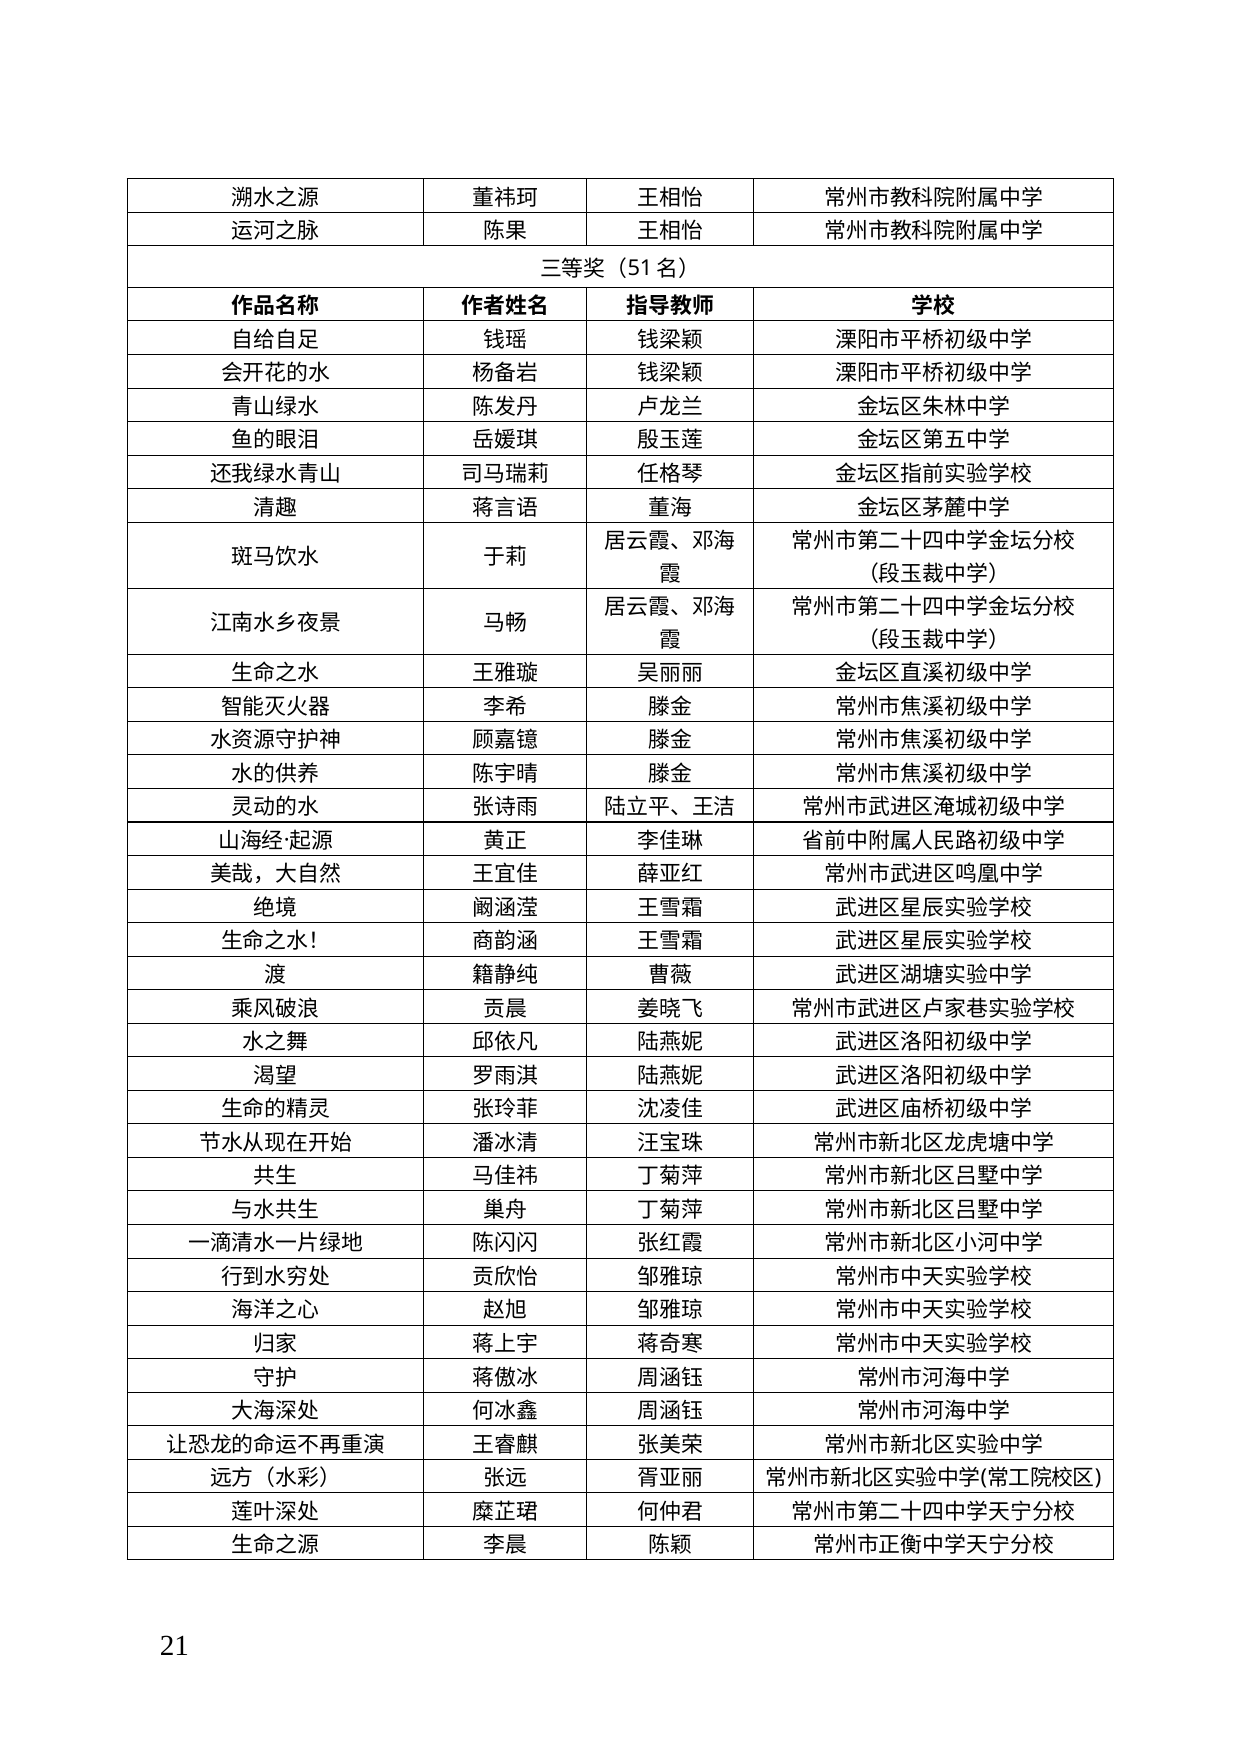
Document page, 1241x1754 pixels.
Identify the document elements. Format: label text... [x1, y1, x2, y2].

table_cell 鱼的眼泪 [128, 422, 423, 454]
table_cell 顾嘉镱 [424, 722, 586, 754]
table_cell 武进区星辰实验学校 [754, 890, 1113, 922]
table_cell 滕金 [587, 688, 753, 721]
table_cell 籍静纯 [424, 957, 586, 989]
table_cell 张诗雨 [424, 789, 586, 821]
table_cell 邱依凡 [424, 1024, 586, 1056]
table_cell 殷玉莲 [587, 422, 753, 454]
table_cell 陈闪闪 [424, 1225, 586, 1257]
table_cell 岳媛琪 [424, 422, 586, 454]
table_cell 三等奖（51名） [128, 246, 1113, 287]
table_cell 李晨 [424, 1527, 586, 1559]
table_cell 汪宝珠 [587, 1124, 753, 1157]
table_cell 一滴清水一片绿地 [128, 1225, 423, 1257]
table_cell 溧阳市平桥初级中学 [754, 355, 1113, 387]
table_cell 水之舞 [128, 1024, 423, 1056]
table_cell 胥亚丽 [587, 1460, 753, 1492]
table_cell 陈果 [424, 213, 586, 245]
table_cell 吴丽丽 [587, 655, 753, 687]
table_cell 贡晨 [424, 990, 586, 1023]
table_cell 常州市焦溪初级中学 [754, 755, 1113, 788]
table_cell 学校 [754, 288, 1113, 320]
table_cell 节水从现在开始 [128, 1124, 423, 1157]
table_cell 巢舟 [424, 1191, 586, 1224]
table_cell 常州市中天实验学校 [754, 1292, 1113, 1324]
table_cell 何冰鑫 [424, 1393, 586, 1425]
table_cell 乘风破浪 [128, 990, 423, 1023]
table_cell 陆燕妮 [587, 1024, 753, 1056]
table_cell 沈凌佳 [587, 1091, 753, 1123]
table_cell 马佳祎 [424, 1158, 586, 1190]
table_cell 智能灭火器 [128, 688, 423, 721]
table_cell 清趣 [128, 489, 423, 522]
table_cell 马畅 [424, 589, 586, 654]
table_cell 居云霞、邓海霞 [587, 589, 753, 654]
table_cell 王相怡 [587, 179, 753, 212]
table_cell 姜晓飞 [587, 990, 753, 1023]
table_cell 常州市中天实验学校 [754, 1259, 1113, 1291]
table_cell 滕金 [587, 722, 753, 754]
table_cell 山海经·起源 [128, 823, 423, 855]
table_cell 武进区湖塘实验中学 [754, 957, 1113, 989]
table_cell 让恐龙的命运不再重演 [128, 1426, 423, 1459]
table_cell 青山绿水 [128, 389, 423, 421]
table_cell 常州市武进区淹城初级中学 [754, 789, 1113, 821]
table_cell 常州市武进区卢家巷实验学校 [754, 990, 1113, 1023]
table_cell 丁菊萍 [587, 1158, 753, 1190]
table_cell 阚涵滢 [424, 890, 586, 922]
table_cell 常州市第二十四中学金坛分校 （段玉裁中学） [754, 523, 1113, 588]
table_cell 美哉，大自然 [128, 856, 423, 888]
table_cell 共生 [128, 1158, 423, 1190]
table_cell 陆燕妮 [587, 1057, 753, 1090]
table_cell 会开花的水 [128, 355, 423, 387]
table_cell 陈发丹 [424, 389, 586, 421]
table_cell 莲叶深处 [128, 1493, 423, 1526]
table_cell 何仲君 [587, 1493, 753, 1526]
table_cell 常州市焦溪初级中学 [754, 722, 1113, 754]
table_cell 守护 [128, 1359, 423, 1392]
table_cell 江南水乡夜景 [128, 589, 423, 654]
table_cell 卢龙兰 [587, 389, 753, 421]
table_cell 贡欣怡 [424, 1259, 586, 1291]
table_cell 王睿麒 [424, 1426, 586, 1459]
table_cell 王宜佳 [424, 856, 586, 888]
table_cell 武进区洛阳初级中学 [754, 1024, 1113, 1056]
table_cell 海洋之心 [128, 1292, 423, 1324]
table_cell 黄正 [424, 823, 586, 855]
table_cell 钱梁颖 [587, 355, 753, 387]
table_cell 钱瑶 [424, 321, 586, 354]
table_cell 常州市新北区实验中学(常工院校区) [754, 1460, 1113, 1492]
table_cell 武进区庙桥初级中学 [754, 1091, 1113, 1123]
table_cell 钱梁颖 [587, 321, 753, 354]
table_cell 张美荣 [587, 1426, 753, 1459]
table_cell 自给自足 [128, 321, 423, 354]
table_cell 蒋奇寒 [587, 1326, 753, 1358]
table_cell 金坛区第五中学 [754, 422, 1113, 454]
table_cell 常州市武进区鸣凰中学 [754, 856, 1113, 888]
table_cell 常州市河海中学 [754, 1359, 1113, 1392]
table_cell 任格琴 [587, 456, 753, 488]
table_cell 司马瑞莉 [424, 456, 586, 488]
table_cell 常州市中天实验学校 [754, 1326, 1113, 1358]
table_cell 蒋上宇 [424, 1326, 586, 1358]
table_cell 杨备岩 [424, 355, 586, 387]
table_cell 运河之脉 [128, 213, 423, 245]
table_cell 居云霞、邓海霞 [587, 523, 753, 588]
table_cell 张远 [424, 1460, 586, 1492]
table_cell 还我绿水青山 [128, 456, 423, 488]
table_cell 张红霞 [587, 1225, 753, 1257]
table_cell 常州市新北区吕墅中学 [754, 1191, 1113, 1224]
table_cell 常州市河海中学 [754, 1393, 1113, 1425]
table_cell 武进区星辰实验学校 [754, 923, 1113, 956]
table_cell 邹雅琼 [587, 1292, 753, 1324]
table_cell 张玲菲 [424, 1091, 586, 1123]
table_cell 陆立平、王洁 [587, 789, 753, 821]
table_cell 灵动的水 [128, 789, 423, 821]
table_cell 李佳琳 [587, 823, 753, 855]
table_cell 常州市第二十四中学天宁分校 [754, 1493, 1113, 1526]
table_cell 于莉 [424, 523, 586, 588]
table_cell 生命之水 [128, 655, 423, 687]
table_cell 生命的精灵 [128, 1091, 423, 1123]
table_cell 远方（水彩） [128, 1460, 423, 1492]
table_cell 常州市第二十四中学金坛分校 （段玉裁中学） [754, 589, 1113, 654]
table_cell 水资源守护神 [128, 722, 423, 754]
table_cell 金坛区直溪初级中学 [754, 655, 1113, 687]
table_cell 丁菊萍 [587, 1191, 753, 1224]
table_cell 绝境 [128, 890, 423, 922]
table_cell 赵旭 [424, 1292, 586, 1324]
table_cell 行到水穷处 [128, 1259, 423, 1291]
table_cell 金坛区朱林中学 [754, 389, 1113, 421]
table_cell 渴望 [128, 1057, 423, 1090]
table_cell 常州市新北区龙虎塘中学 [754, 1124, 1113, 1157]
table_cell 常州市教科院附属中学 [754, 179, 1113, 212]
table_cell 溯水之源 [128, 179, 423, 212]
table_cell 蒋傲冰 [424, 1359, 586, 1392]
table_cell 潘冰清 [424, 1124, 586, 1157]
table_cell 罗雨淇 [424, 1057, 586, 1090]
table_cell 李希 [424, 688, 586, 721]
table_cell 金坛区指前实验学校 [754, 456, 1113, 488]
table_cell 生命之源 [128, 1527, 423, 1559]
table_cell 王雪霜 [587, 890, 753, 922]
table_cell 与水共生 [128, 1191, 423, 1224]
table_cell 常州市教科院附属中学 [754, 213, 1113, 245]
table_cell 常州市新北区小河中学 [754, 1225, 1113, 1257]
table_cell 邹雅琼 [587, 1259, 753, 1291]
table_cell 陈宇晴 [424, 755, 586, 788]
table_cell 省前中附属人民路初级中学 [754, 823, 1113, 855]
table_cell 大海深处 [128, 1393, 423, 1425]
table_cell 渡 [128, 957, 423, 989]
table_cell 周涵钰 [587, 1359, 753, 1392]
table_cell 武进区洛阳初级中学 [754, 1057, 1113, 1090]
table_cell 王相怡 [587, 213, 753, 245]
table_cell 归家 [128, 1326, 423, 1358]
table_cell 常州市新北区实验中学 [754, 1426, 1113, 1459]
table_cell 滕金 [587, 755, 753, 788]
table_cell 蒋言语 [424, 489, 586, 522]
table_cell 溧阳市平桥初级中学 [754, 321, 1113, 354]
table_cell 常州市新北区吕墅中学 [754, 1158, 1113, 1190]
table_cell 王雅璇 [424, 655, 586, 687]
table_cell 商韵涵 [424, 923, 586, 956]
table_cell 陈颖 [587, 1527, 753, 1559]
table_cell 指导教师 [587, 288, 753, 320]
table_cell 常州市正衡中学天宁分校 [754, 1527, 1113, 1559]
table_cell 王雪霜 [587, 923, 753, 956]
table_cell 周涵钰 [587, 1393, 753, 1425]
table_cell 斑马饮水 [128, 523, 423, 588]
table_cell 金坛区茅麓中学 [754, 489, 1113, 522]
table_cell 生命之水！ [128, 923, 423, 956]
table_cell 董祎珂 [424, 179, 586, 212]
table_cell 薛亚红 [587, 856, 753, 888]
table_cell 曹薇 [587, 957, 753, 989]
table_cell 作者姓名 [424, 288, 586, 320]
table_cell 作品名称 [128, 288, 423, 320]
table_cell 董海 [587, 489, 753, 522]
table_cell 水的供养 [128, 755, 423, 788]
table_cell 糜芷珺 [424, 1493, 586, 1526]
table_cell 常州市焦溪初级中学 [754, 688, 1113, 721]
